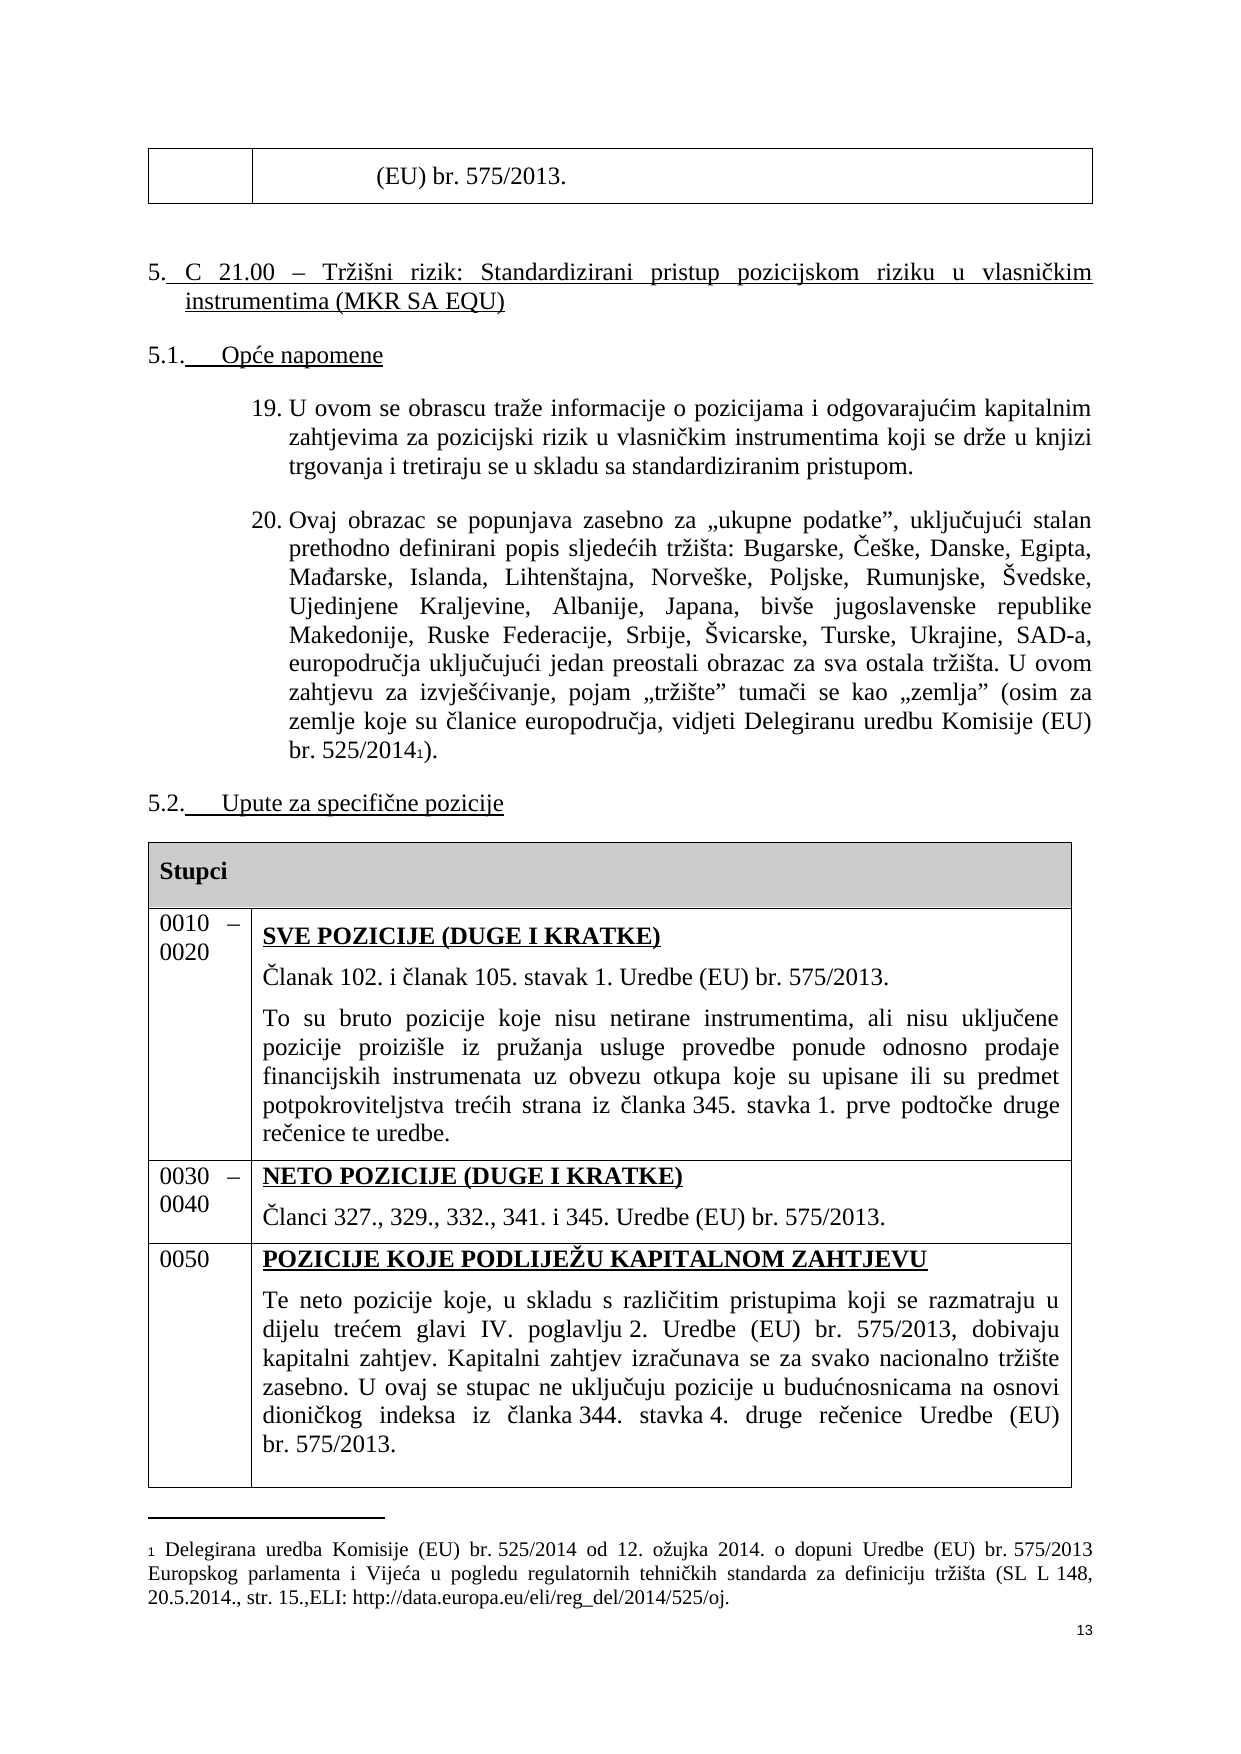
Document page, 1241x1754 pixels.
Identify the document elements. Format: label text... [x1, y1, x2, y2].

table_cell 0010 – 0020 [149, 909, 251, 1160]
table_cell POZICIJE KOJE PODLIJEŽU KAPITALNOM ZAHTJEVU Te neto pozicije koje, u skladu s različitim pristupima koji se razmatraju u dijelu trećem glavi IV. poglavlju 2. Uredbe (EU) br. 575/2013, dobivaju kapitalni zahtjev. Kapitalni zahtjev izračunava se za svako nacionalno tržište zasebno. U ovaj se stupac ne uključuju pozicije u budućnosnicama na osnovi dioničkog indeksa iz članka 344. stavka 4. druge rečenice Uredbe (EU) br. 575/2013. [252, 1244, 1071, 1487]
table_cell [253, 149, 1092, 202]
table_cell 0030 – 0040 [149, 1161, 251, 1243]
list 5. C 21.00 – Tržišni rizik: Standardizirani pristup pozicijskom riziku u vlasničkim instrumentima (MKR SA EQU) [148, 257, 1093, 315]
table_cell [149, 149, 252, 202]
table_cell 0050 [149, 1244, 251, 1487]
table_cell SVE POZICIJE (DUGE I KRATKE) Članak 102. i članak 105. stavak 1. Uredbe (EU) br. 575/2013. To su bruto pozicije koje nisu netirane instrumentima, ali nisu uključene pozicije proizišle iz pružanja usluge provedbe ponude odnosno prodaje financijskih instrumenata uz obvezu otkupa koje su upisane ili su predmet potpokroviteljstva trećih strana iz članka 345. stavka 1. prve podtočke druge rečenice te uredbe. [252, 909, 1071, 1160]
list U ovom se obrascu traže informacije o pozicijama i odgovarajućim kapitalnim zahtjevima za pozicijski rizik u vlasničkim instrumentima koji se drže u knjizi trgovanja i tretiraju se u skladu sa standardiziranim pristupom. [251, 393, 1093, 480]
list Ovaj obrazac se popunjava zasebno za „ukupne podatke”, uključujući stalan prethodno definirani popis sljedećih tržišta: Bugarske, Češke, Danske, Egipta, Mađarske, Islanda, Lihtenštajna, Norveške, Poljske, Rumunjske, Švedske, Ujedinjene Kraljevine, Albanije, Japana, bivše jugoslavenske republike Makedonije, Ruske Federacije, Srbije, Švicarske, Turske, Ukrajine, SAD-a, europodručja uključujući jedan preostali obrazac za sva ostala tržišta. U ovom zahtjevu za izvješćivanje, pojam „tržište” tumači se kao „zemlja” (osim za zemlje koje su članice europodručja, vidjeti Delegiranu uredbu Komisije (EU) br. 525/2014). [251, 505, 1093, 763]
table_cell NETO POZICIJE (DUGE I KRATKE) Članci 327., 329., 332., 341. i 345. Uredbe (EU) br. 575/2013. [252, 1161, 1071, 1243]
list 5.1. Opće napomene [148, 340, 1093, 368]
list 5.2. Upute za specifične pozicije [148, 788, 1093, 817]
table_header Stupci [149, 843, 1071, 907]
